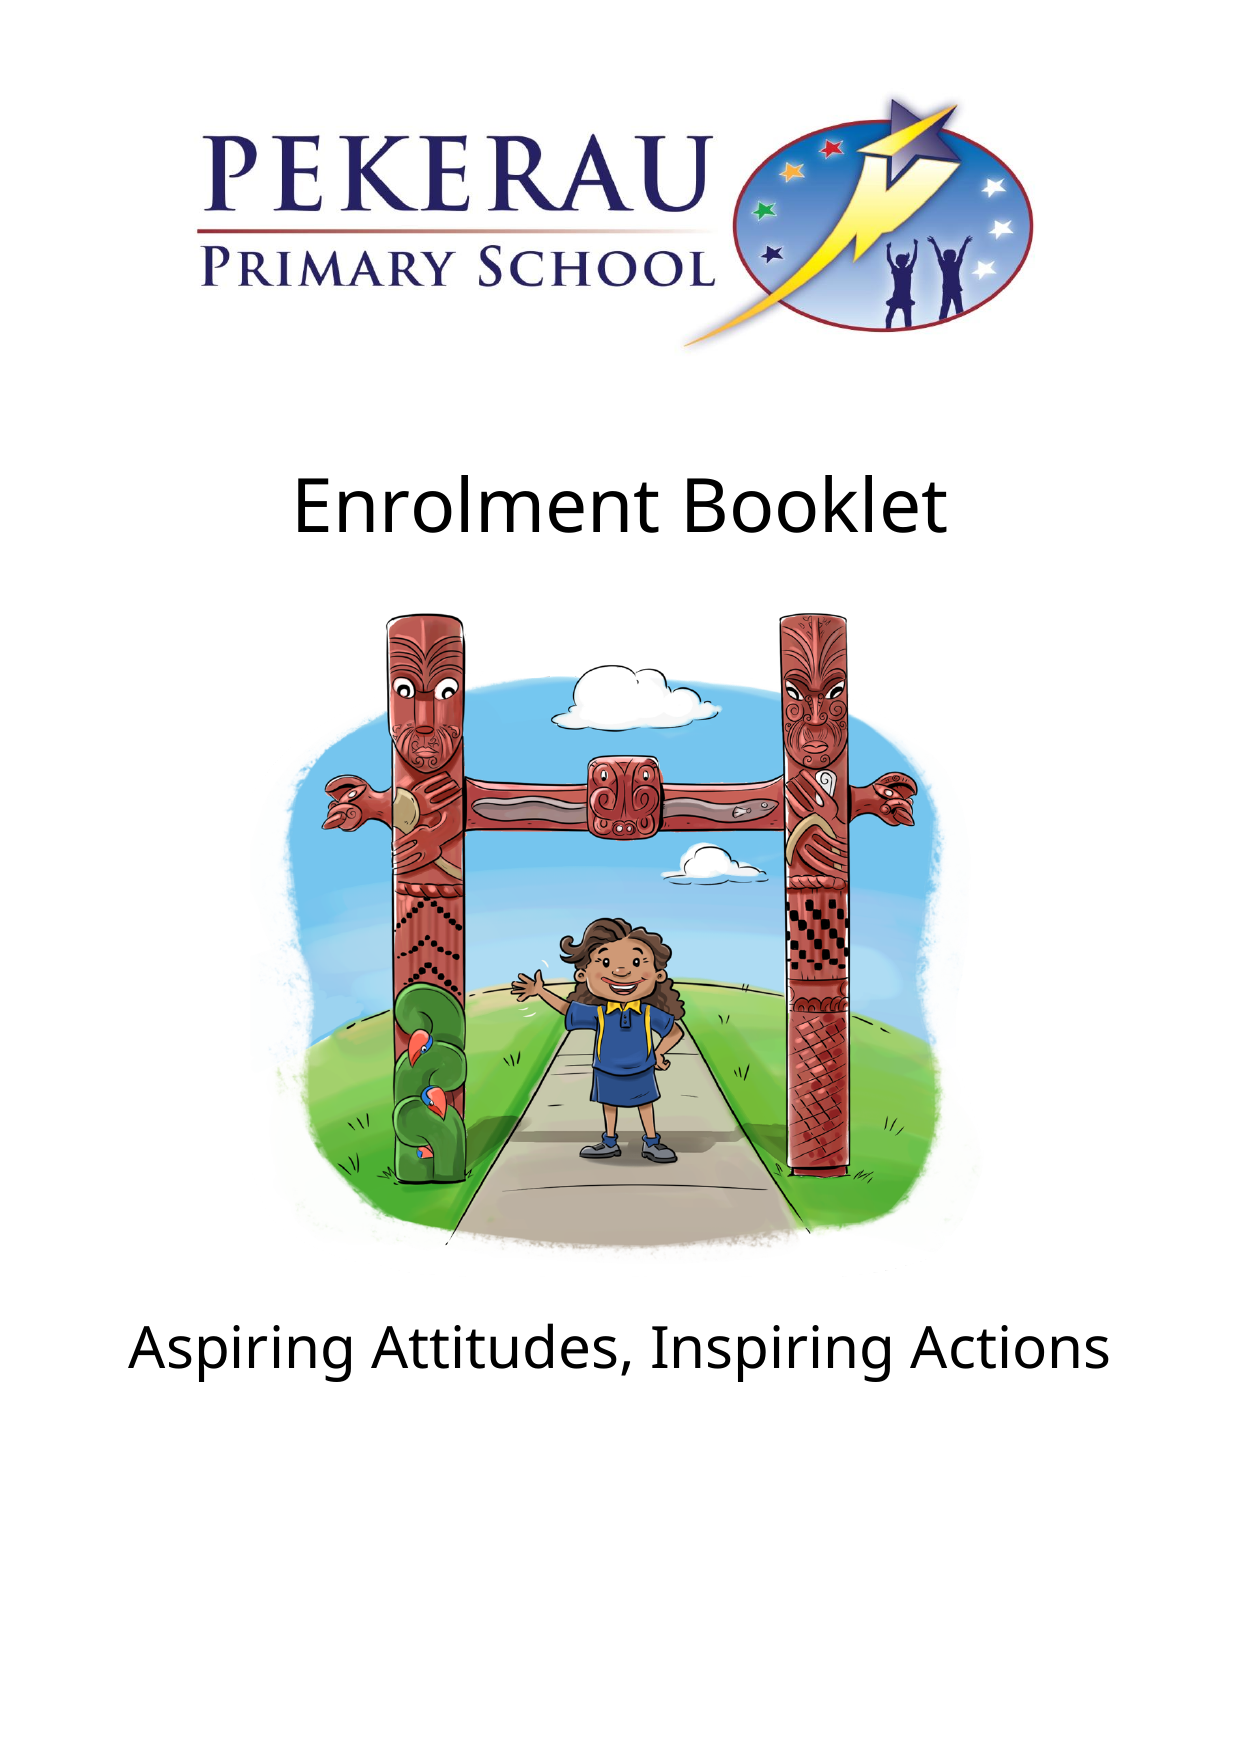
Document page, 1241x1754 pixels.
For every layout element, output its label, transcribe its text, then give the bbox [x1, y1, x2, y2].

text Aspiring Attitudes, Inspiring Actions [75, 1306, 1165, 1385]
text Enrolment Booklet [75, 452, 1165, 554]
picture [250, 590, 990, 1281]
picture [150, 72, 1091, 374]
